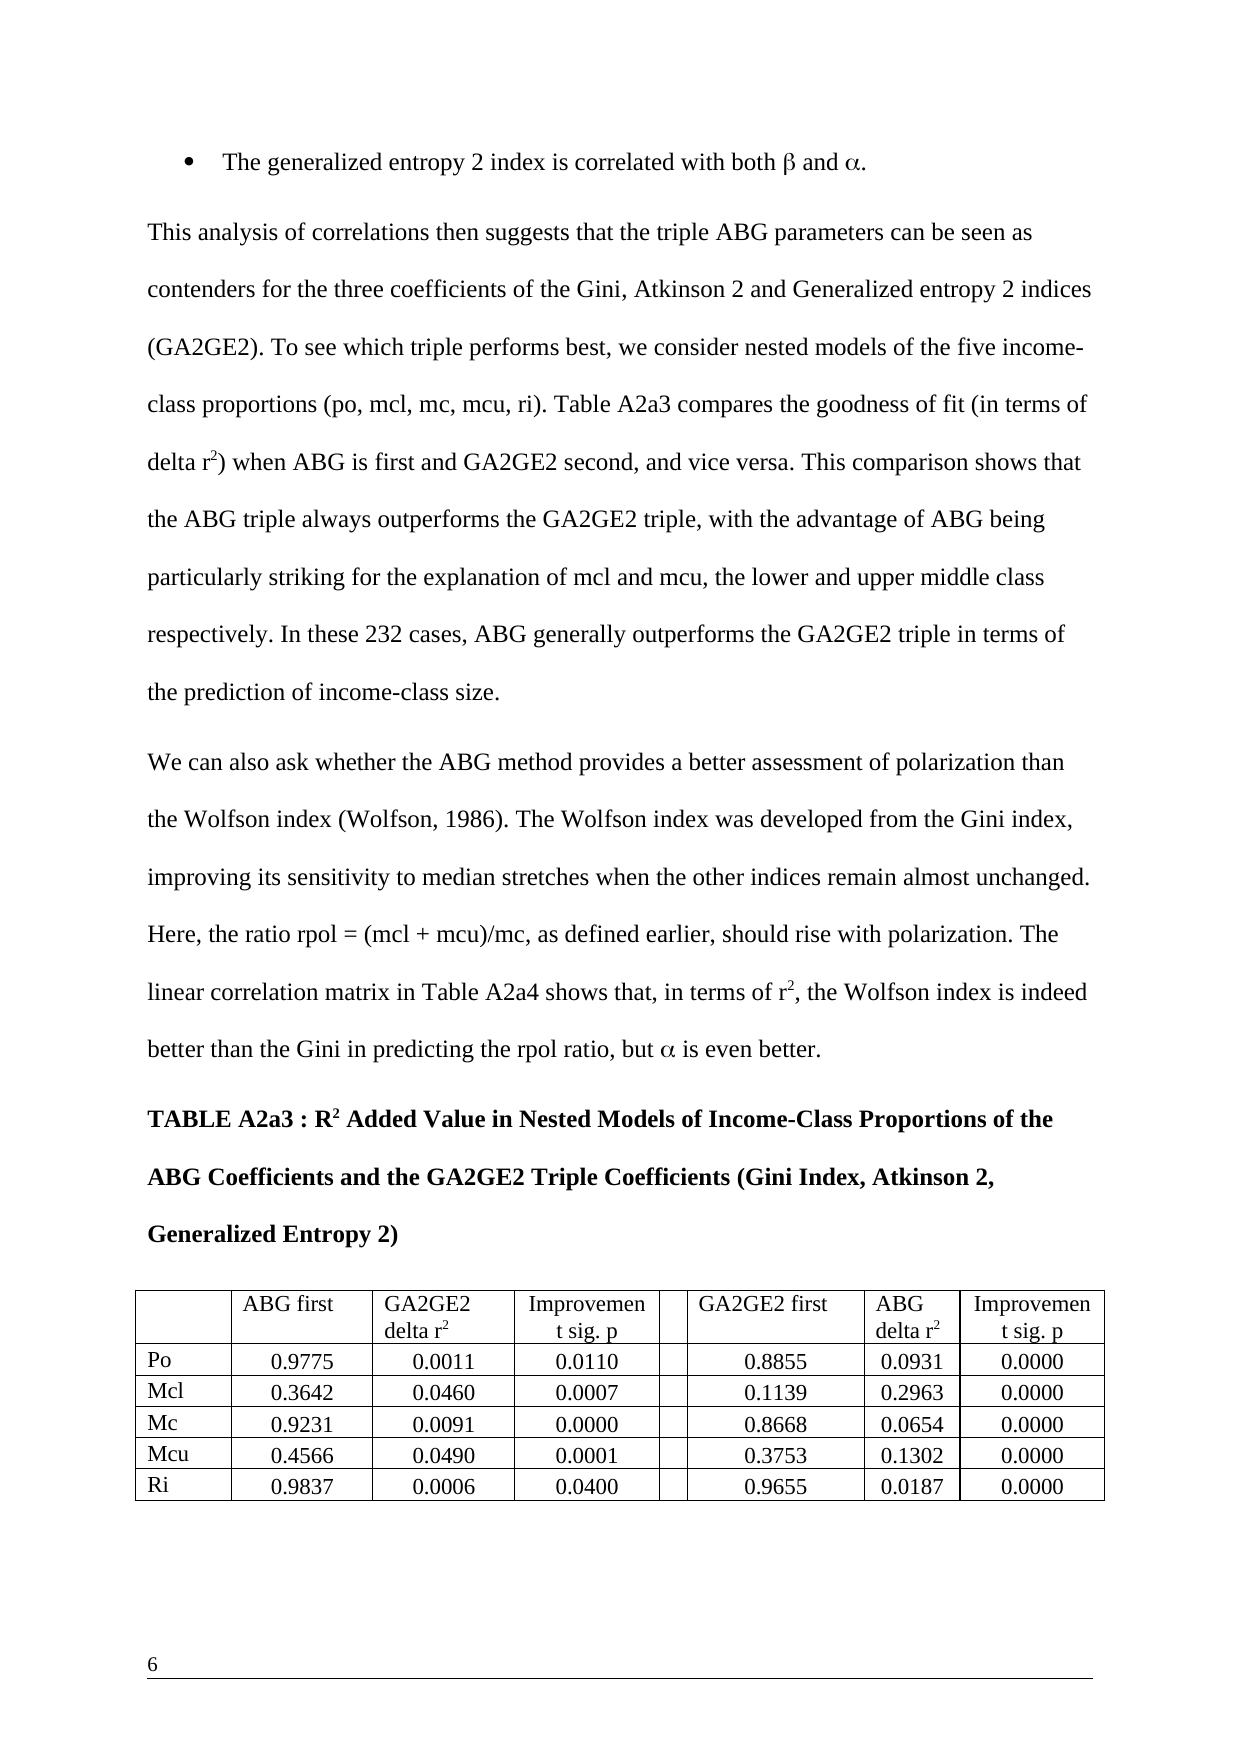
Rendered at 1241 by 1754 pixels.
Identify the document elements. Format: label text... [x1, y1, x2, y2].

table_cell [660, 1438, 687, 1468]
text This analysis of correlations then suggests that the triple ABG parameters can be seen as contenders for the three coefficients of the Gini, Atkinson 2 and Generalized entropy 2 indices (GA2GE2). To see which triple performs best, we consider nested models of the five income-class proportions (po, mcl, mc, mcu, ri). Table A2a3 compares the goodness of fit (in terms of delta r2) when ABG is first and GA2GE2 second, and vice versa. This comparison shows that the ABG triple always outperforms the GA2GE2 triple, with the advantage of ABG being particularly striking for the explanation of mcl and mcu, the lower and upper middle class respectively. In these 232 cases, ABG generally outperforms the GA2GE2 triple in terms of the prediction of income-class size. [147, 217, 1093, 706]
table_cell 0.0000 [515, 1407, 659, 1437]
table_cell [660, 1469, 687, 1499]
table_cell Po [136, 1344, 231, 1374]
table_header GA2GE2 delta r2 [373, 1291, 514, 1343]
table_cell 0.9655 [688, 1469, 864, 1499]
table_cell 0.0400 [515, 1469, 659, 1499]
table_header GA2GE2 first [688, 1291, 864, 1343]
table_cell 0.9775 [232, 1344, 372, 1374]
table_header [660, 1291, 687, 1343]
table_cell 0.0000 [961, 1376, 1104, 1406]
table_cell Ri [136, 1469, 231, 1499]
table_cell 0.0000 [961, 1344, 1104, 1374]
text TABLE A2a3 : R2 Added Value in Nested Models of Income-Class Proportions of the ABG Coefficients and the GA2GE2 Triple Coefficients (Gini Index, Atkinson 2, Generalized Entropy 2) [147, 1104, 1093, 1248]
table_cell 0.0000 [961, 1438, 1104, 1468]
table_cell 0.0091 [373, 1407, 514, 1437]
table_cell 0.0460 [373, 1376, 514, 1406]
table_header ABG first [232, 1291, 372, 1343]
table_cell 0.4566 [232, 1438, 372, 1468]
table_cell 0.0110 [515, 1344, 659, 1374]
table_cell 0.0006 [373, 1469, 514, 1499]
table_cell 0.0000 [961, 1469, 1104, 1499]
table_cell [660, 1407, 687, 1437]
table_header Improvement sig. p [515, 1291, 659, 1343]
table_cell 0.0001 [515, 1438, 659, 1468]
table_cell 0.0187 [865, 1469, 959, 1499]
table_cell 0.1302 [865, 1438, 959, 1468]
table_cell [660, 1344, 687, 1374]
table_cell Mc [136, 1407, 231, 1437]
table_cell 0.8668 [688, 1407, 864, 1437]
table_cell [660, 1376, 687, 1406]
table_cell 0.3753 [688, 1438, 864, 1468]
table_header [136, 1291, 231, 1343]
table_cell Mcu [136, 1438, 231, 1468]
table_cell 0.1139 [688, 1376, 864, 1406]
table_cell 0.9231 [232, 1407, 372, 1437]
table_cell 0.0007 [515, 1376, 659, 1406]
table_cell 0.0000 [961, 1407, 1104, 1437]
table_cell 0.0490 [373, 1438, 514, 1468]
table_cell 0.0011 [373, 1344, 514, 1374]
table_cell 0.0654 [865, 1407, 959, 1437]
table_header ABG delta r2 [865, 1291, 959, 1343]
table_cell 0.2963 [865, 1376, 959, 1406]
list The generalized entropy 2 index is correlated with both  and . [184, 147, 1093, 176]
table_cell 0.0931 [865, 1344, 959, 1374]
table_cell Mcl [136, 1376, 231, 1406]
table_header Improvement sig. p [961, 1291, 1104, 1343]
text We can also ask whether the ABG method provides a better assessment of polarization than the Wolfson index (Wolfson, 1986). The Wolfson index was developed from the Gini index, improving its sensitivity to median stretches when the other indices remain almost unchanged. Here, the ratio rpol = (mcl + mcu)/mc, as defined earlier, should rise with polarization. The linear correlation matrix in Table A2a4 shows that, in terms of r2, the Wolfson index is indeed better than the Gini in predicting the rpol ratio, but  is even better. [147, 747, 1093, 1063]
table_cell 0.8855 [688, 1344, 864, 1374]
table_cell 0.9837 [232, 1469, 372, 1499]
table_cell 0.3642 [232, 1376, 372, 1406]
